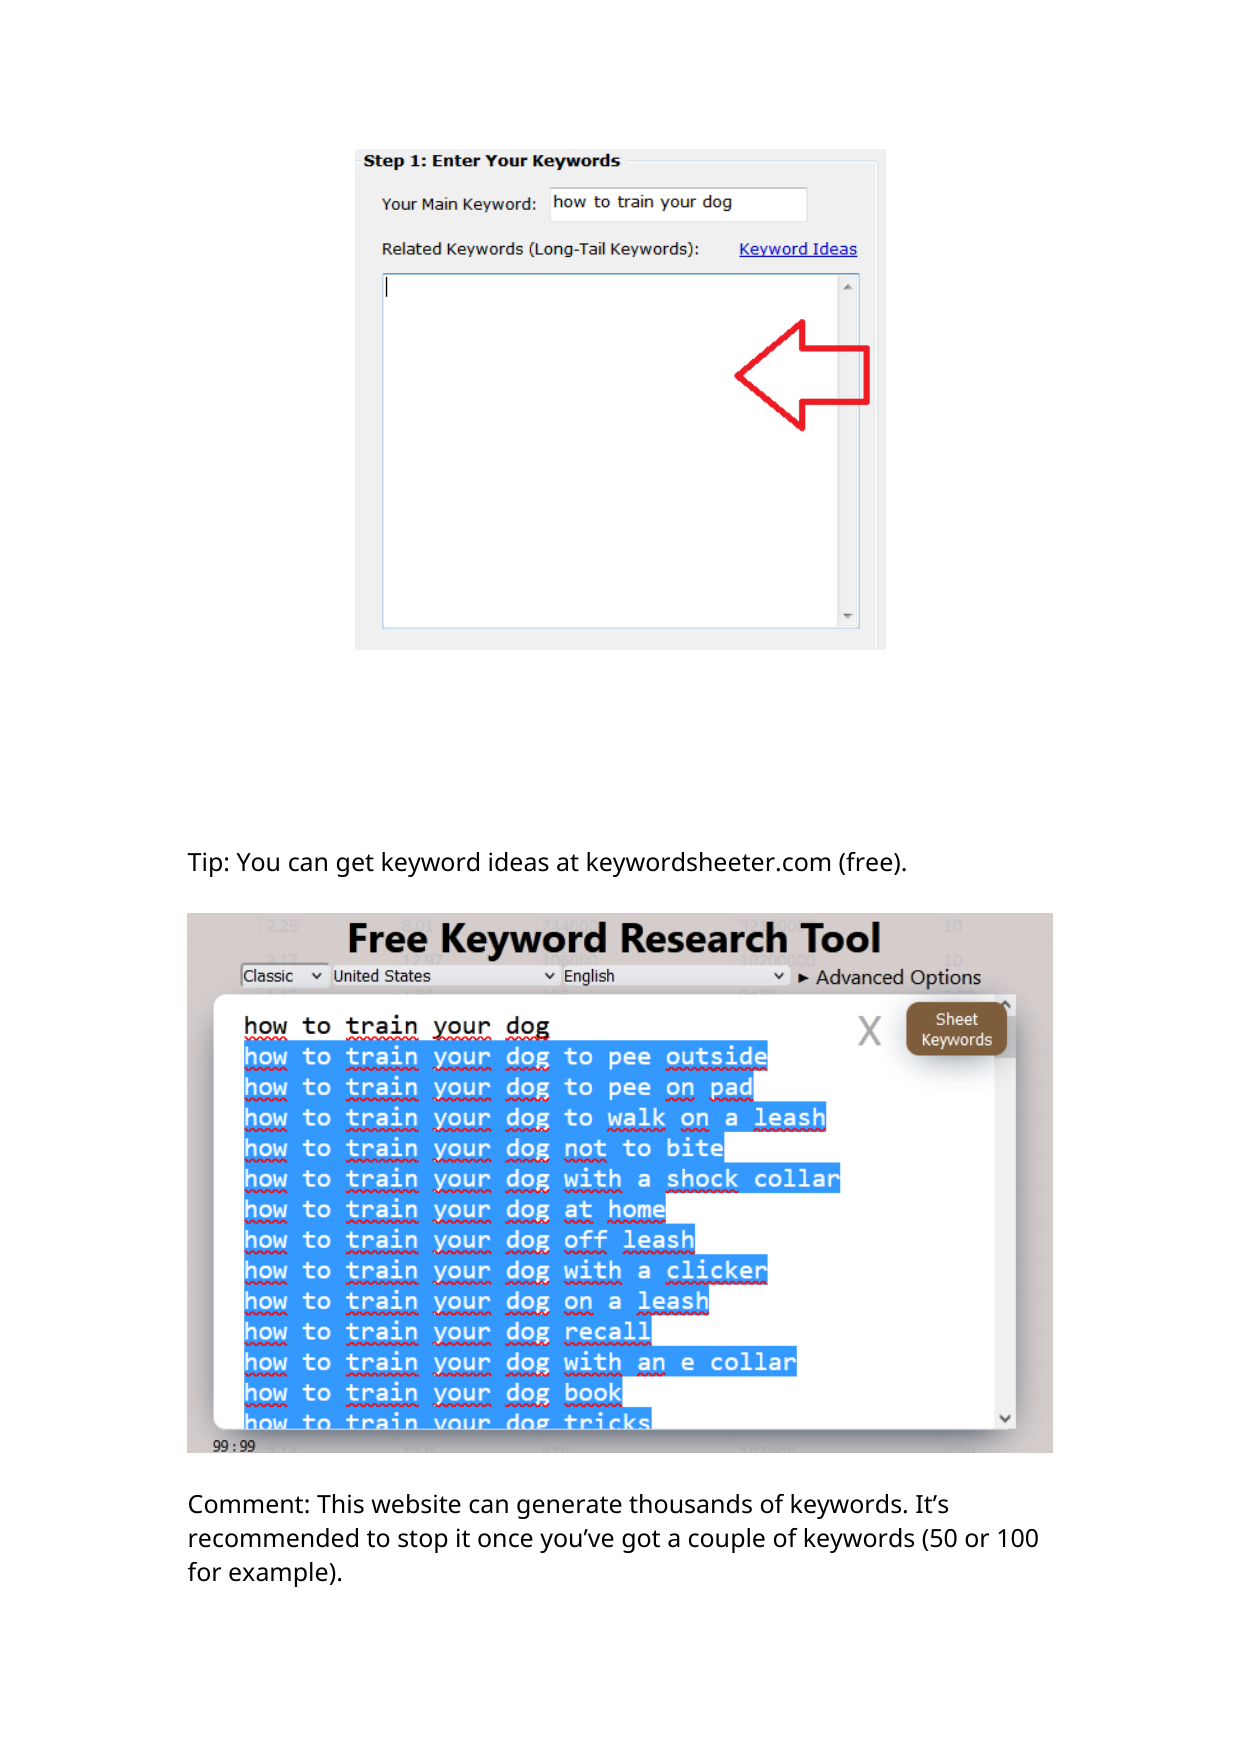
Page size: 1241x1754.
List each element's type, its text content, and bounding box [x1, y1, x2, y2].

list Tip: You can get keyword ideas at keywordsheeter.com (free). [187, 845, 1053, 879]
picture [187, 913, 1053, 1453]
list Comment: This website can generate thousands of keywords. It’s recommended to stop it once you’ve got a couple of keywords (50 or 100 for example). [187, 1487, 1053, 1589]
picture [355, 149, 886, 650]
